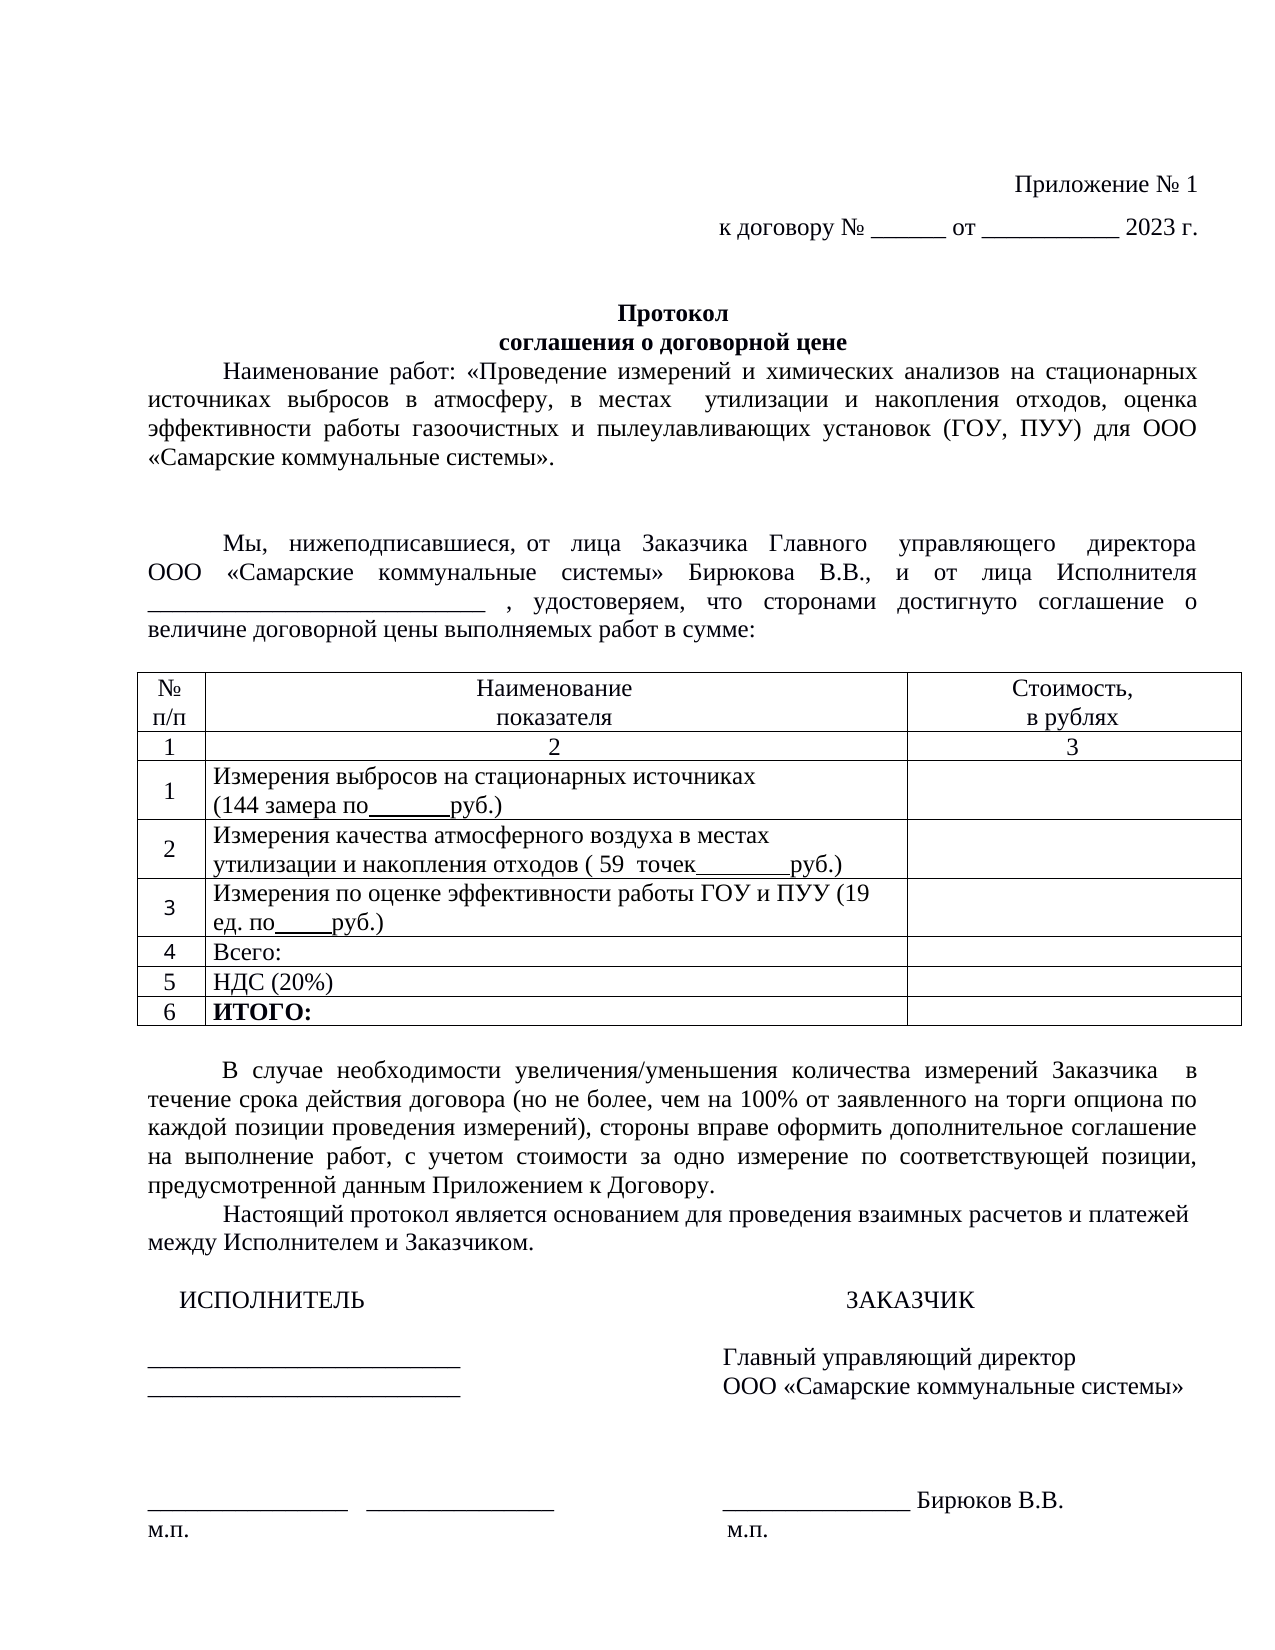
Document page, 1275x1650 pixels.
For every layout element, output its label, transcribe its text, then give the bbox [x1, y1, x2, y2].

table_cell [908, 820, 1241, 877]
subtitle Настоящий протокол является основанием для проведения взаимных расчетов и платежей между Исполнителем и Заказчиком. [148, 1199, 1198, 1256]
table_cell 3 [908, 732, 1241, 760]
text соглашения о договорной цене [148, 327, 1198, 356]
table_cell [908, 937, 1241, 966]
table_cell [908, 879, 1241, 936]
table_cell 4 [138, 937, 205, 966]
table_cell [908, 997, 1241, 1025]
text к договору № ______ от ___________ 2023 г. [148, 212, 1198, 241]
table_cell [908, 967, 1241, 996]
table_cell Измерения качества атмосферного воздуха в местах утилизации и накопления отходов ( 59 точек руб.) [206, 820, 907, 877]
table_cell ИТОГО: [206, 997, 907, 1025]
table_cell Всего: [206, 937, 907, 966]
table_cell 2 [138, 820, 205, 877]
table_header № п/п [138, 673, 205, 731]
table_cell 1 [138, 761, 205, 819]
text ________________ _______________ _______________ Бирюков В.В. [148, 1486, 1198, 1514]
table_cell 5 [138, 967, 205, 996]
table_cell НДС (20%) [206, 967, 907, 996]
text Протокол [148, 298, 1198, 327]
table_cell [908, 761, 1241, 819]
table_cell Измерения выбросов на стационарных источниках (144 замера по руб.) [206, 761, 907, 819]
text _________________________ Главный управляющий директор [148, 1342, 1198, 1371]
table_cell 3 [138, 879, 205, 936]
text В случае необходимости увеличения/уменьшения количества измерений Заказчика в течение срока действия договора (но не более, чем на 100% от заявленного на торги опциона по каждой позиции проведения измерений), стороны вправе оформить дополнительное соглашение на выполнение работ, с учетом стоимости за одно измерение по соответствующей позиции, предусмотренной данным Приложением к Договору. [148, 1055, 1198, 1199]
table_cell 2 [206, 732, 907, 760]
text ИСПОЛНИТЕЛЬ ЗАКАЗЧИК [148, 1285, 1198, 1314]
table_header Наименование показателя [206, 673, 907, 731]
text Наименование работ: «Проведение измерений и химических анализов на стационарных источниках выбросов в атмосферу, в местах утилизации и накопления отходов, оценка эффективности работы газоочистных и пылеулавливающих установок (ГОУ, ПУУ) для ООО «Самарские коммунальные системы». [148, 356, 1198, 471]
table_header Стоимость, в рублях [908, 673, 1241, 731]
text Мы, нижеподписавшиеся, от лица Заказчика Главного управляющего директора ООО «Самарские коммунальные системы» Бирюкова В.В., и от лица Исполнителя ___________________________ , удостоверяем, что сторонами достигнуто соглашение о величине договорной цены выполняемых работ в сумме: [148, 528, 1198, 643]
table_cell Измерения по оценке эффективности работы ГОУ и ПУУ (19 ед. по руб.) [206, 879, 907, 936]
table_cell 6 [138, 997, 205, 1025]
text Приложение № 1 [148, 169, 1198, 198]
table_cell 1 [138, 732, 205, 760]
text м.п. м.п. [148, 1514, 1198, 1543]
text _________________________ ООО «Самарские коммунальные системы» [148, 1371, 1198, 1400]
